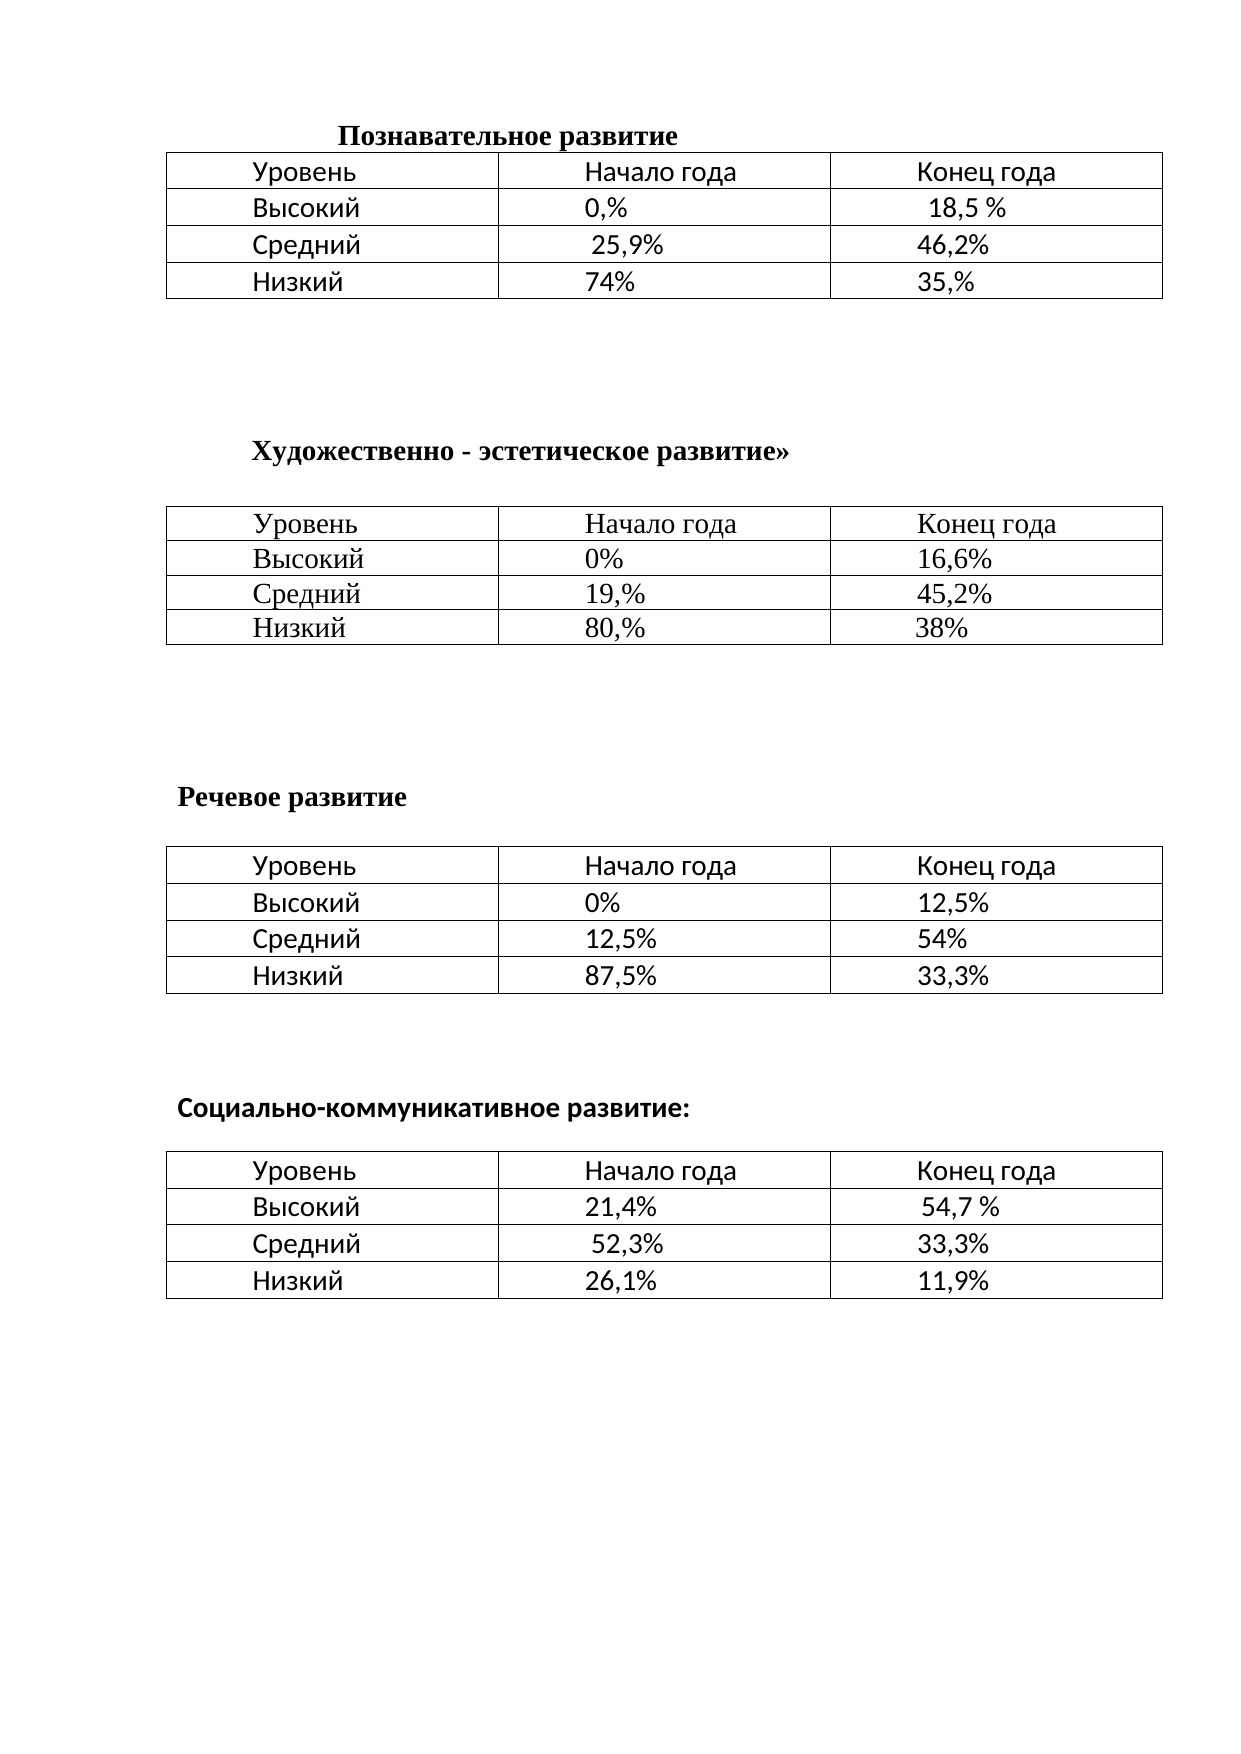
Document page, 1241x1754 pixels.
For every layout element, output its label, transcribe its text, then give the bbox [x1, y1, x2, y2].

table_cell Низкий [167, 1262, 498, 1297]
table_header Конец года [831, 847, 1162, 883]
table_cell 80,% [499, 610, 830, 644]
table_cell 0,% [499, 189, 830, 225]
table_cell Средний [167, 226, 498, 262]
table_cell 33,3% [831, 957, 1162, 993]
table_cell 87,5% [499, 957, 830, 993]
table_cell Средний [167, 576, 498, 609]
table_cell 16,6% [831, 541, 1162, 575]
table_cell Средний [167, 921, 498, 956]
table_header Конец года [831, 153, 1162, 188]
table_cell 12,5% [831, 884, 1162, 919]
text Познавательное развитие [177, 118, 1152, 152]
table_header Конец года [831, 1152, 1162, 1187]
table_header Начало года [499, 507, 830, 540]
text Речевое развитие [177, 779, 1152, 813]
table_cell 11,9% [831, 1262, 1162, 1297]
table_cell 19,% [499, 576, 830, 609]
table_cell 45,2% [831, 576, 1162, 609]
table_cell 0% [499, 884, 830, 919]
text Художественно - эстетическое развитие» [177, 433, 1152, 467]
table_cell Низкий [167, 610, 498, 644]
table_header Уровень [167, 1152, 498, 1187]
table_cell 26,1% [499, 1262, 830, 1297]
table_cell 12,5% [499, 921, 830, 956]
table_cell 25,9% [499, 226, 830, 262]
table_cell 21,4% [499, 1189, 830, 1224]
table_cell Высокий [167, 1189, 498, 1224]
table_cell Высокий [167, 189, 498, 225]
table_cell 52,3% [499, 1225, 830, 1261]
table_cell Высокий [167, 884, 498, 919]
text Социально-коммуникативное развитие: [177, 1089, 1152, 1125]
table_cell Высокий [167, 541, 498, 575]
table_header Уровень [167, 507, 498, 540]
table_cell Средний [167, 1225, 498, 1261]
table_header Начало года [499, 847, 830, 883]
table_header Начало года [499, 153, 830, 188]
table_cell 18,5 % [831, 189, 1162, 225]
table_cell 0% [499, 541, 830, 575]
table_header Уровень [167, 847, 498, 883]
table_header Конец года [831, 507, 1162, 540]
table_header Начало года [499, 1152, 830, 1187]
table_cell 38% [831, 610, 1162, 644]
table_cell Низкий [167, 263, 498, 298]
table_cell 54% [831, 921, 1162, 956]
table_cell 46,2% [831, 226, 1162, 262]
table_cell 33,3% [831, 1225, 1162, 1261]
table_cell 74% [499, 263, 830, 298]
table_cell 35,% [831, 263, 1162, 298]
table_cell Низкий [167, 957, 498, 993]
table_header Уровень [167, 153, 498, 188]
table_cell 54,7 % [831, 1189, 1162, 1224]
